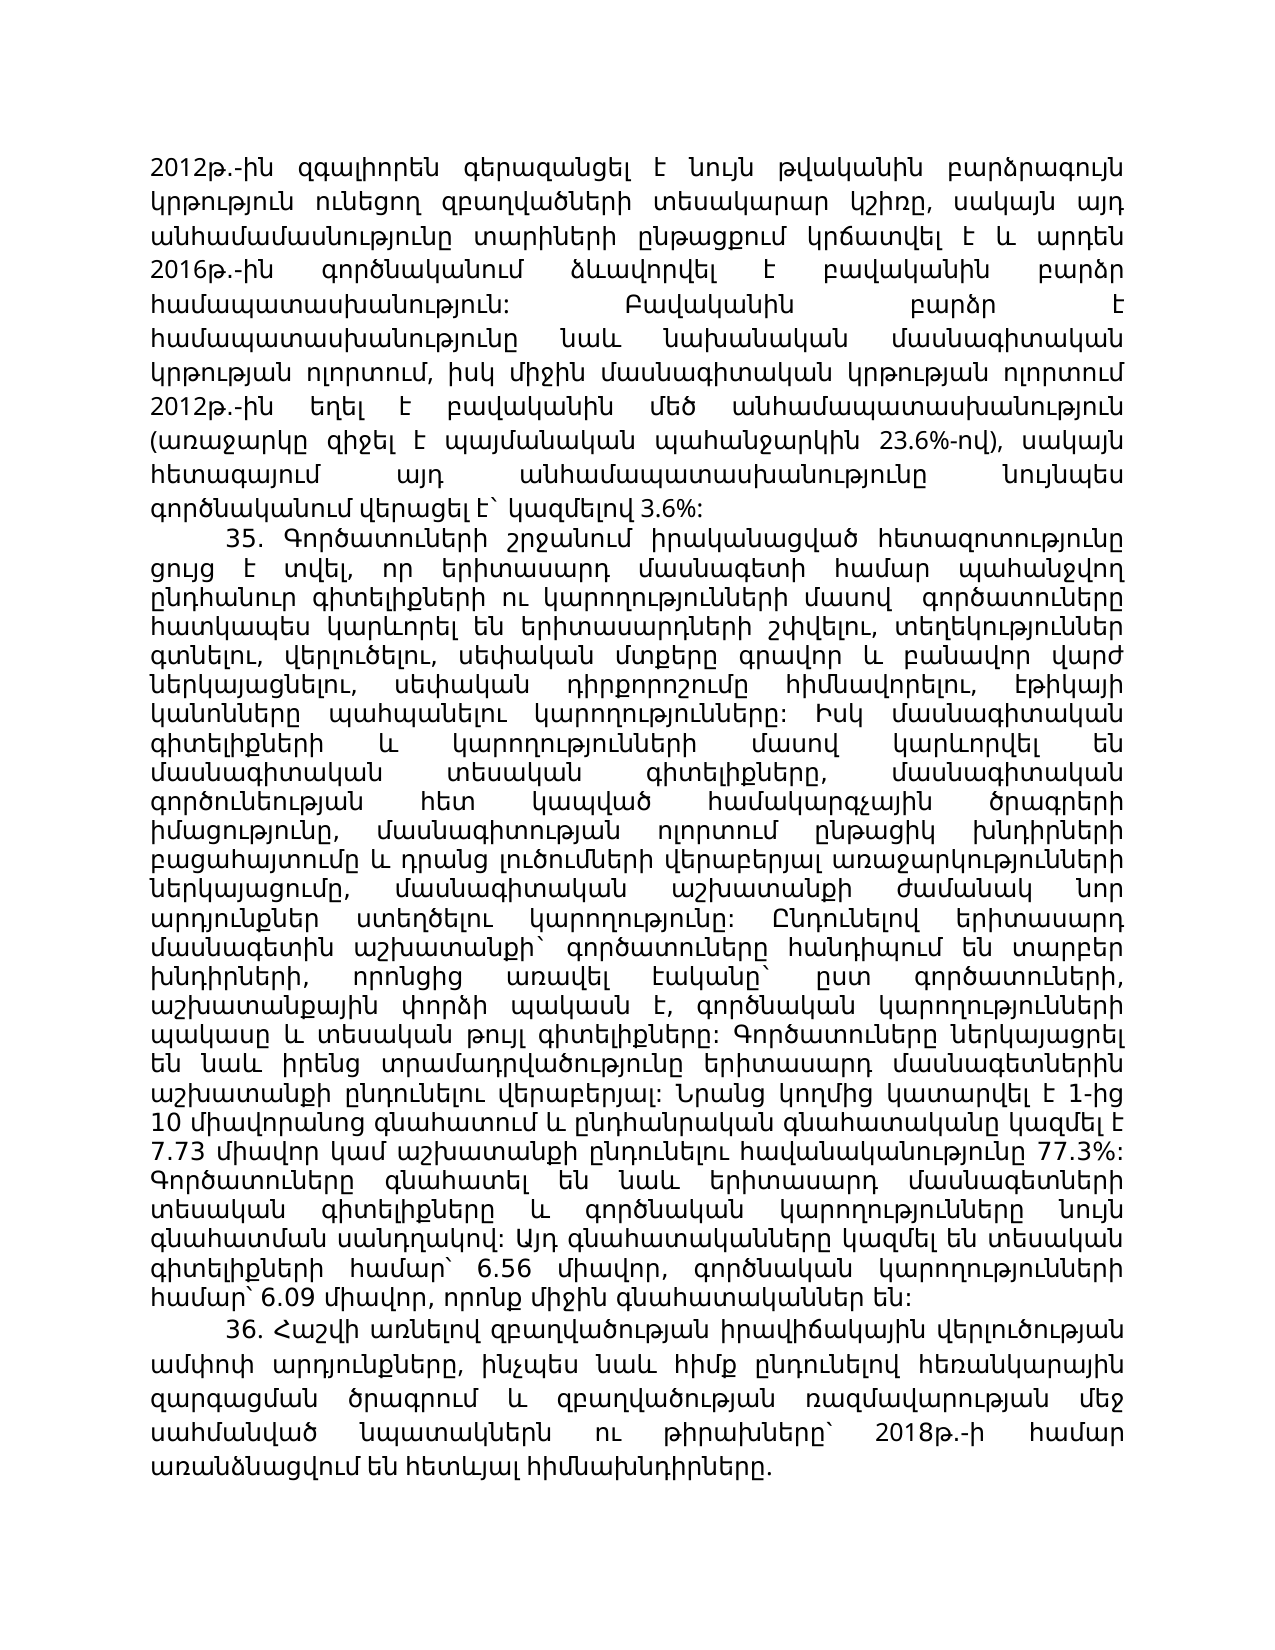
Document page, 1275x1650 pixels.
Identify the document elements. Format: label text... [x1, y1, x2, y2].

text 36. Հաշվի առնելով զբաղվածության իրավիճակային վերլուծության ամփոփ արդյունքները, ինչպես նաև հիմք ընդունելով հեռանկարային զարգացման ծրագրում և զբաղվածության ռազմավարության մեջ սահմանված նպատակներն ու թիրախները` 2018թ.-ի համար առանձնացվում են հետևյալ հիմնախնդիրները. [150, 1312, 1125, 1482]
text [150, 150, 1125, 525]
text 35. Գործատուների շրջանում իրականացված հետազոտությունը ցույց է տվել, որ երիտասարդ մասնագետի համար պահանջվող ընդհանուր գիտելիքների ու կարողությունների մասով գործատուները հատկապես կարևորել են երիտասարդների շփվելու, տեղեկություններ գտնելու, վերլուծելու, սեփական մտքերը գրավոր և բանավոր վարժ ներկայացնելու, սեփական դիրքորոշումը հիմնավորելու, էթիկայի կանոնները պահպանելու կարողությունները: Իսկ մասնագիտական գիտելիքների և կարողությունների մասով կարևորվել են մասնագիտական տեսական գիտելիքները, մասնագիտական գործունեության հետ կապված համակարգչային ծրագրերի իմացությունը, մասնագիտության ոլորտում ընթացիկ խնդիրների բացահայտումը և դրանց լուծումների վերաբերյալ առաջարկությունների ներկայացումը, մասնագիտական աշխատանքի ժամանակ նոր արդյունքներ ստեղծելու կարողությունը: Ընդունելով երիտասարդ մասնագետին աշխատանքի` գործատուները հանդիպում են տարբեր խնդիրների, որոնցից առավել էականը` ըստ գործատուների, աշխատանքային փորձի պակասն է, գործնական կարողությունների պակասը և տեսական թույլ գիտելիքները: Գործատուները ներկայացրել են նաև իրենց տրամադրվածությունը երիտասարդ մասնագետներին աշխատանքի ընդունելու վերաբերյալ: Նրանց կողմից կատարվել է 1-ից 10 միավորանոց գնահատում և ընդհանրական գնահատականը կազմել է 7.73 միավոր կամ աշխատանքի ընդունելու հավանականությունը 77.3%: Գործատուները գնահատել են նաև երիտասարդ մասնագետների տեսական գիտելիքները և գործնական կարողությունները նույն գնահատման սանդղակով: Այդ գնահատականները կազմել են տեսական գիտելիքների համար՝ 6.56 միավոր, գործնական կարողությունների համար՝ 6.09 միավոր, որոնք միջին գնահատականներ են: [150, 525, 1125, 1312]
